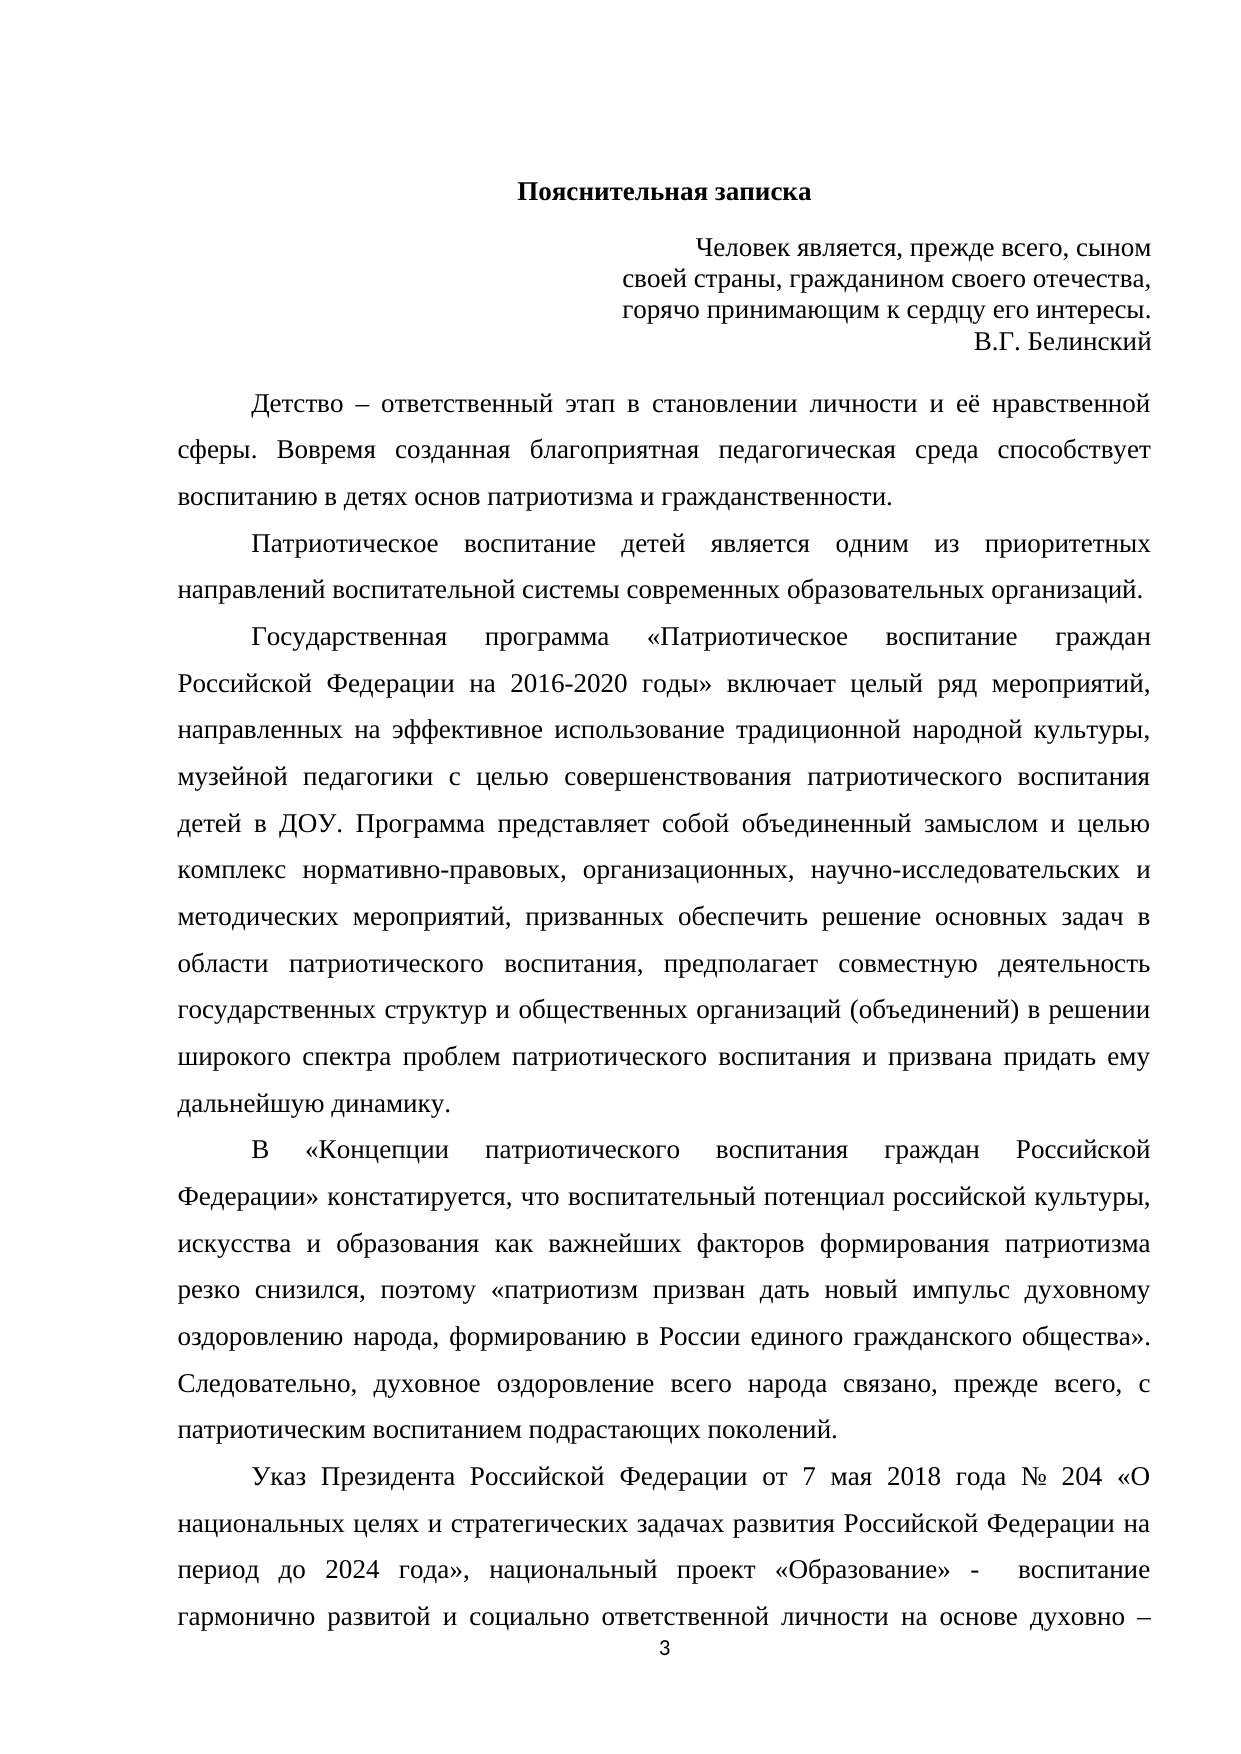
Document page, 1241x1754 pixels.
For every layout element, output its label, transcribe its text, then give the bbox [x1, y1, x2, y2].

text Государственная программа «Патриотическое воспитание граждан Российской Федерации на 2016-2020 годы» включает целый ряд мероприятий, направленных на эффективное использование традиционной народной культуры, музейной педагогики с целью совершенствования патриотического воспитания детей в ДОУ. Программа представляет собой объединенный замыслом и целью комплекс нормативно-правовых, организационных, научно-исследовательских и методических мероприятий, призванных обеспечить решение основных задач в области патриотического воспитания, предполагает совместную деятельность государственных структур и общественных организаций (объединений) в решении широкого спектра проблем патриотического воспитания и призвана придать ему дальнейшую динамику. [177, 620, 1152, 1118]
text Человек является, прежде всего, сыном [177, 231, 1152, 262]
text В «Концепции патриотического воспитания граждан Российской Федерации» констатируется, что воспитательный потенциал российской культуры, искусства и образования как важнейших факторов формирования патриотизма резко снизился, поэтому «патриотизм призван дать новый импульс духовному оздоровлению народа, формированию в России единого гражданского общества». Следовательно, духовное оздоровление всего народа связано, прежде всего, с патриотическим воспитанием подрастающих поколений. [177, 1134, 1152, 1445]
text Патриотическое воспитание детей является одним из приоритетных направлений воспитательной системы современных образовательных организаций. [177, 527, 1152, 605]
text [177, 1460, 1152, 1631]
text горячо принимающим к сердцу его интересы. [177, 293, 1152, 325]
text Детство – ответственный этап в становлении личности и её нравственной сферы. Вовремя созданная благоприятная педагогическая среда способствует воспитанию в детях основ патриотизма и гражданственности. [177, 387, 1152, 511]
text В.Г. Белинский [177, 325, 1152, 356]
text Пояснительная записка [177, 175, 1152, 206]
text своей страны, гражданином своего отечества, [177, 262, 1152, 293]
